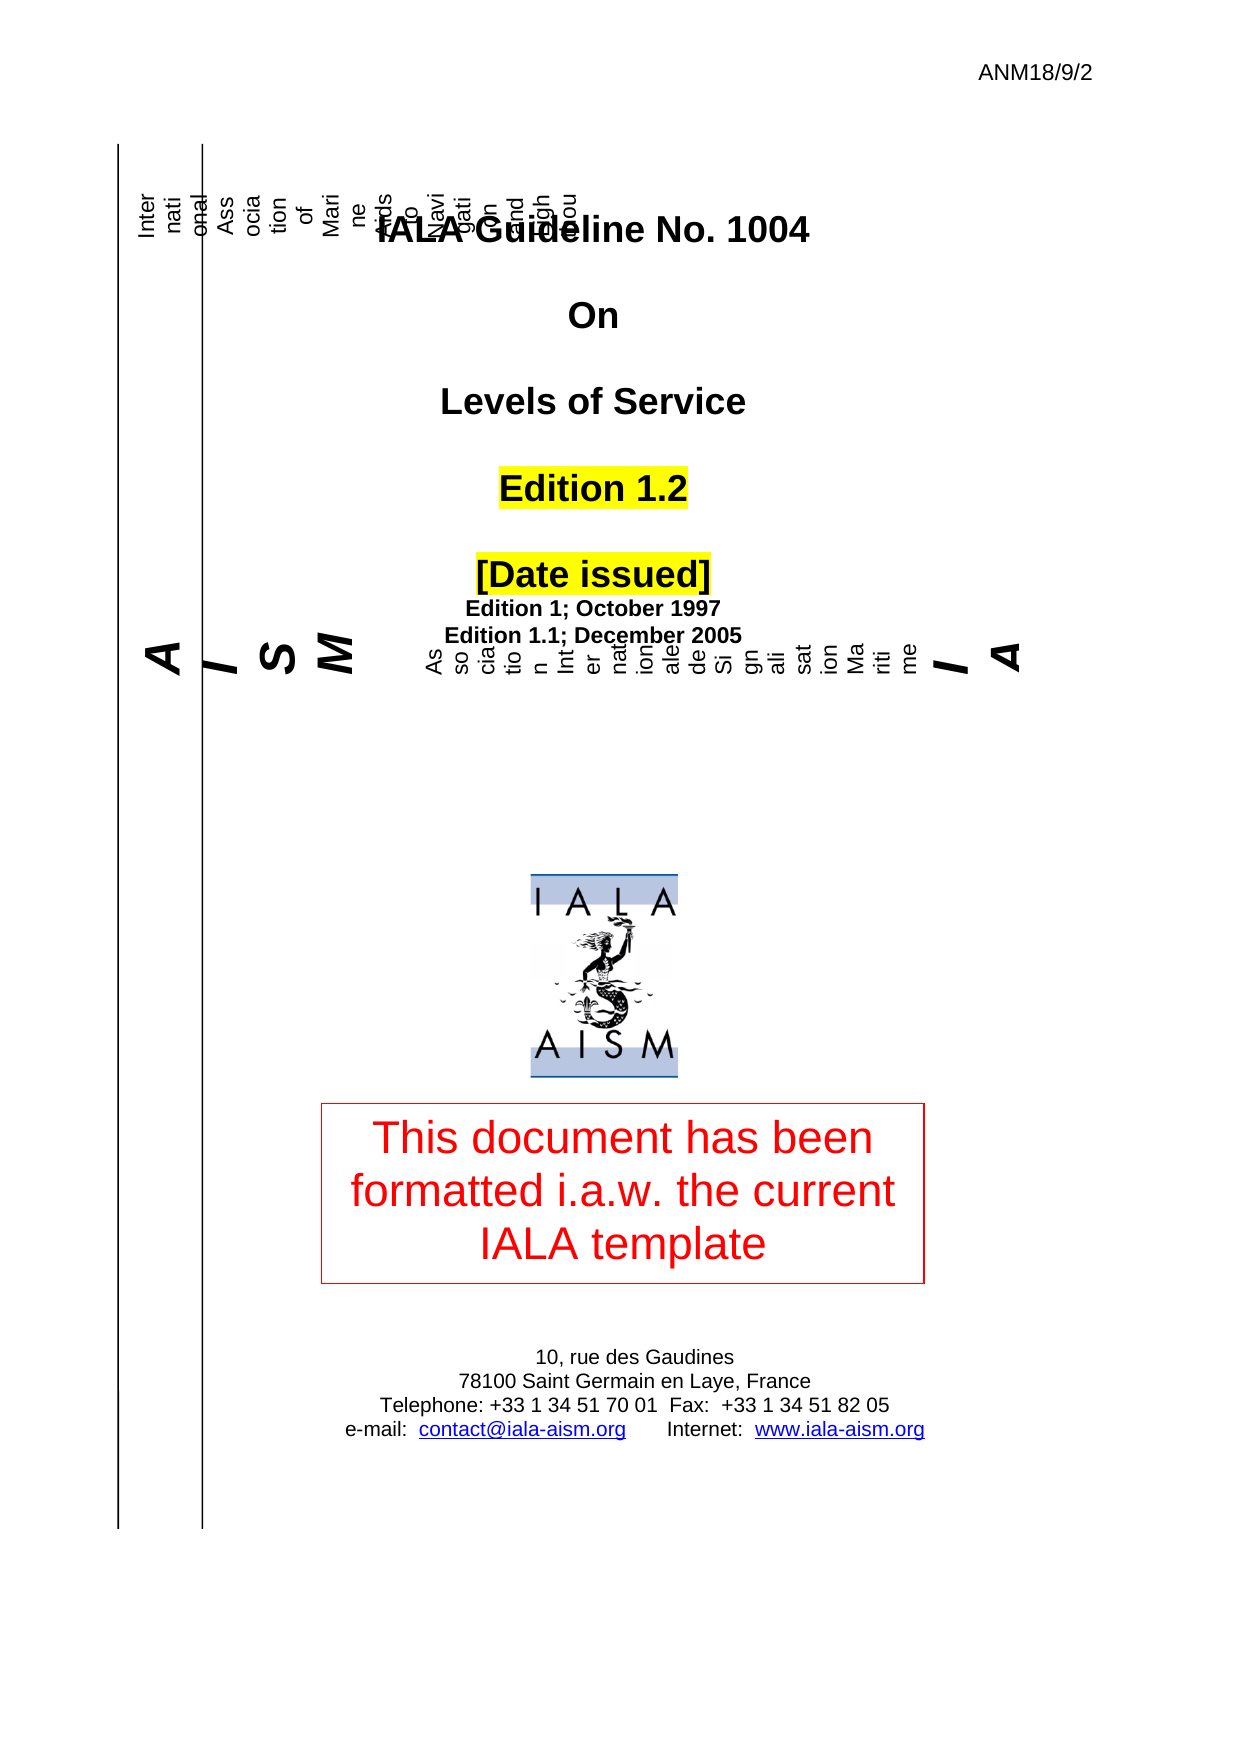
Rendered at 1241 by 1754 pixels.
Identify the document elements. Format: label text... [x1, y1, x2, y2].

title Document Revisions [118, 137, 1122, 175]
picture [530, 874, 678, 1078]
